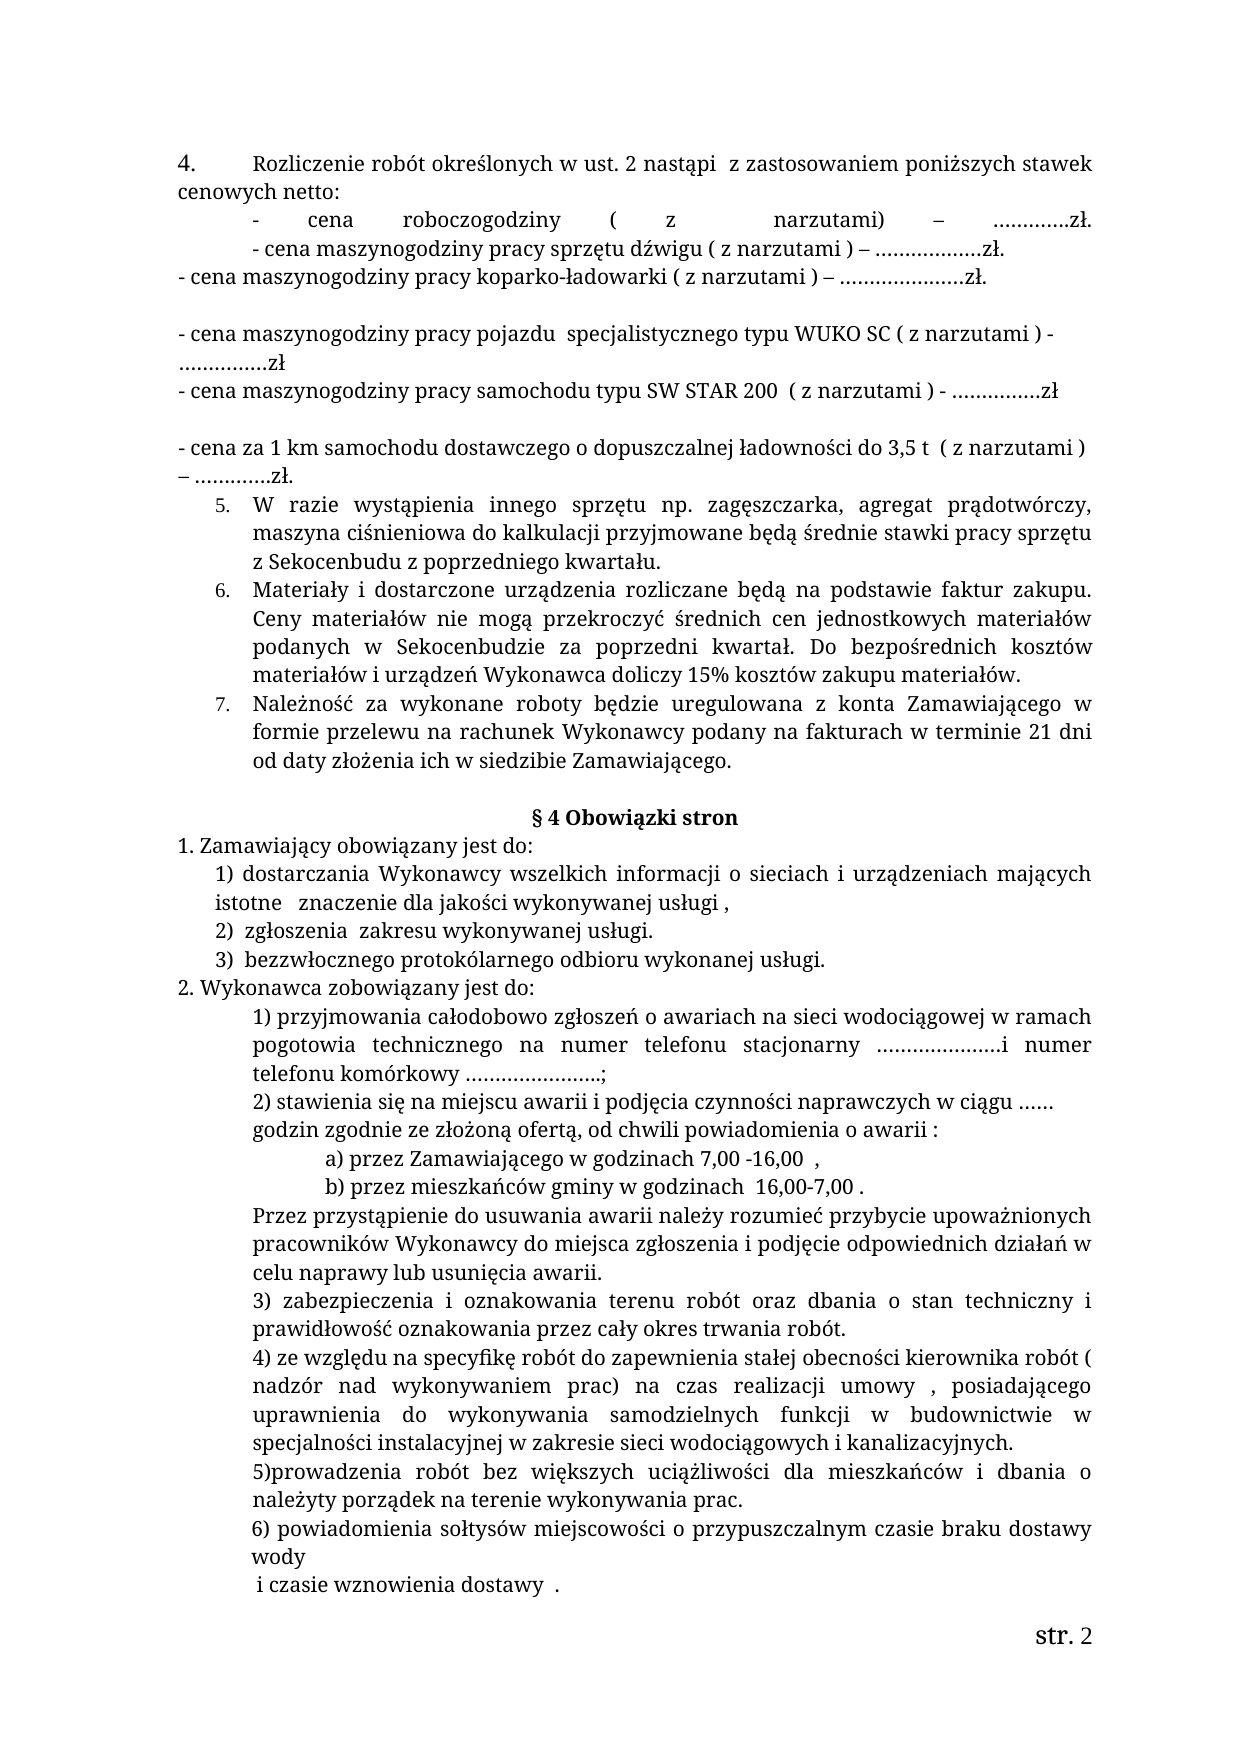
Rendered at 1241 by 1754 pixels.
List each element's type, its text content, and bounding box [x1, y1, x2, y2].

text 1. Zamawiający obowiązany jest do: [177, 831, 1093, 859]
text 2) stawienia się na miejscu awarii i podjęcia czynności naprawczych w ciągu …… godzin zgodnie ze złożoną ofertą, od chwili powiadomienia o awarii : a) przez Zamawiającego w godzinach 7,00 -16,00 , [252, 1087, 1093, 1172]
text 3) bezzwłocznego protokólarnego odbioru wykonanej usługi. [215, 945, 1093, 973]
text - cena za 1 km samochodu dostawczego o dopuszczalnej ładowności do 3,5 t ( z narzutami ) – ………….zł. [178, 433, 1093, 490]
text - cena roboczogodziny ( z narzutami) – ………….zł. - cena maszynogodziny pracy sprzętu dźwigu ( z narzutami ) – ………………zł. [252, 206, 1093, 262]
text 2. Wykonawca zobowiązany jest do: [177, 973, 1093, 1002]
text - cena maszynogodziny pracy samochodu typu SW STAR 200 ( z narzutami ) - ……………zł [178, 376, 1093, 404]
text 1) przyjmowania całodobowo zgłoszeń o awariach na sieci wodociągowej w ramach pogotowia technicznego na numer telefonu stacjonarny …………………i numer telefonu komórkowy …………………..; [252, 1002, 1093, 1087]
list Należność za wykonane roboty będzie uregulowana z konta Zamawiającego w formie przelewu na rachunek Wykonawcy podany na fakturach w terminie 21 dni od daty złożenia ich w siedzibie Zamawiającego. [215, 689, 1093, 774]
text 5)prowadzenia robót bez większych uciążliwości dla mieszkańców i dbania o należyty porządek na terenie wykonywania prac. [252, 1457, 1093, 1514]
text 4) ze względu na specyfikę robót do zapewnienia stałej obecności kierownika robót ( nadzór nad wykonywaniem prac) na czas realizacji umowy , posiadającego uprawnienia do wykonywania samodzielnych funkcji w budownictwie w specjalności instalacyjnej w zakresie sieci wodociągowych i kanalizacyjnych. [252, 1343, 1093, 1457]
text Przez przystąpienie do usuwania awarii należy rozumieć przybycie upoważnionych pracowników Wykonawcy do miejsca zgłoszenia i podjęcie odpowiednich działań w celu naprawy lub usunięcia awarii. [252, 1201, 1093, 1286]
text 1) dostarczania Wykonawcy wszelkich informacji o sieciach i urządzeniach mających istotne znaczenie dla jakości wykonywanej usługi , [215, 859, 1093, 916]
list W razie wystąpienia innego sprzętu np. zagęszczarka, agregat prądotwórczy, maszyna ciśnieniowa do kalkulacji przyjmowane będą średnie stawki pracy sprzętu z Sekocenbudu z poprzedniego kwartału. [215, 490, 1093, 575]
text § 4 Obowiązki stron [177, 803, 1093, 831]
list Materiały i dostarczone urządzenia rozliczane będą na podstawie faktur zakupu. Ceny materiałów nie mogą przekroczyć średnich cen jednostkowych materiałów podanych w Sekocenbudzie za poprzedni kwartał. Do bezpośrednich kosztów materiałów i urządzeń Wykonawca doliczy 15% kosztów zakupu materiałów. [215, 575, 1093, 689]
text 6) powiadomienia sołtysów miejscowości o przypuszczalnym czasie braku dostawy wody i czasie wznowienia dostawy . [251, 1514, 1093, 1599]
text b) przez mieszkańców gminy w godzinach 16,00-7,00 . [252, 1172, 1093, 1201]
text - cena maszynogodziny pracy pojazdu specjalistycznego typu WUKO SC ( z narzutami ) - ……………zł [178, 319, 1093, 376]
text - cena maszynogodziny pracy koparko-ładowarki ( z narzutami ) – …………………zł. [178, 262, 1093, 291]
list Rozliczenie robót określonych w ust. 2 nastąpi z zastosowaniem poniższych stawek cenowych netto: [177, 148, 1093, 206]
text 3) zabezpieczenia i oznakowania terenu robót oraz dbania o stan techniczny i prawidłowość oznakowania przez cały okres trwania robót. [252, 1286, 1093, 1343]
text 2) zgłoszenia zakresu wykonywanej usługi. [215, 916, 1093, 945]
